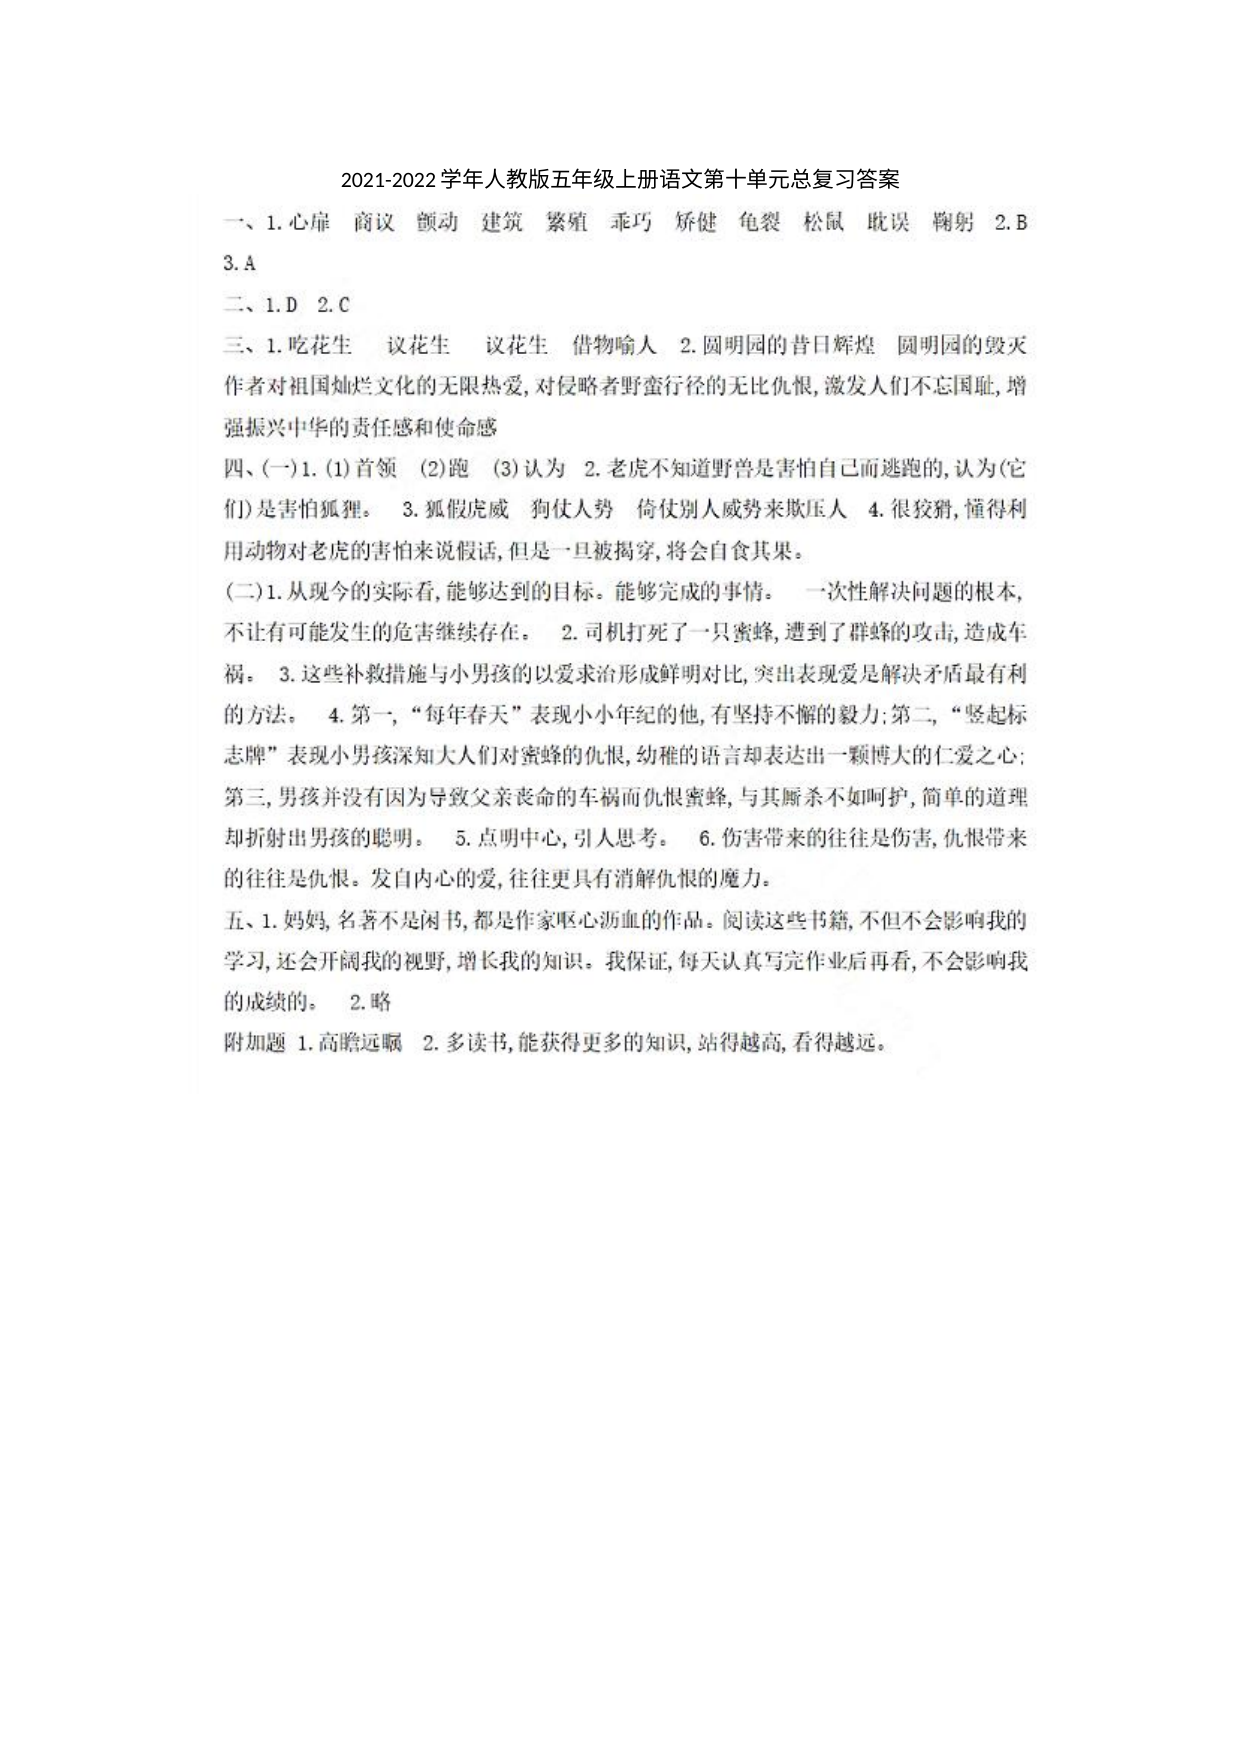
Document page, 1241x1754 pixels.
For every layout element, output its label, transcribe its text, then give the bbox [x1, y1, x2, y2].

picture [187, 194, 1053, 1094]
text 2021-2022学年人教版五年级上册语文第十单元总复习答案 [187, 162, 1053, 194]
